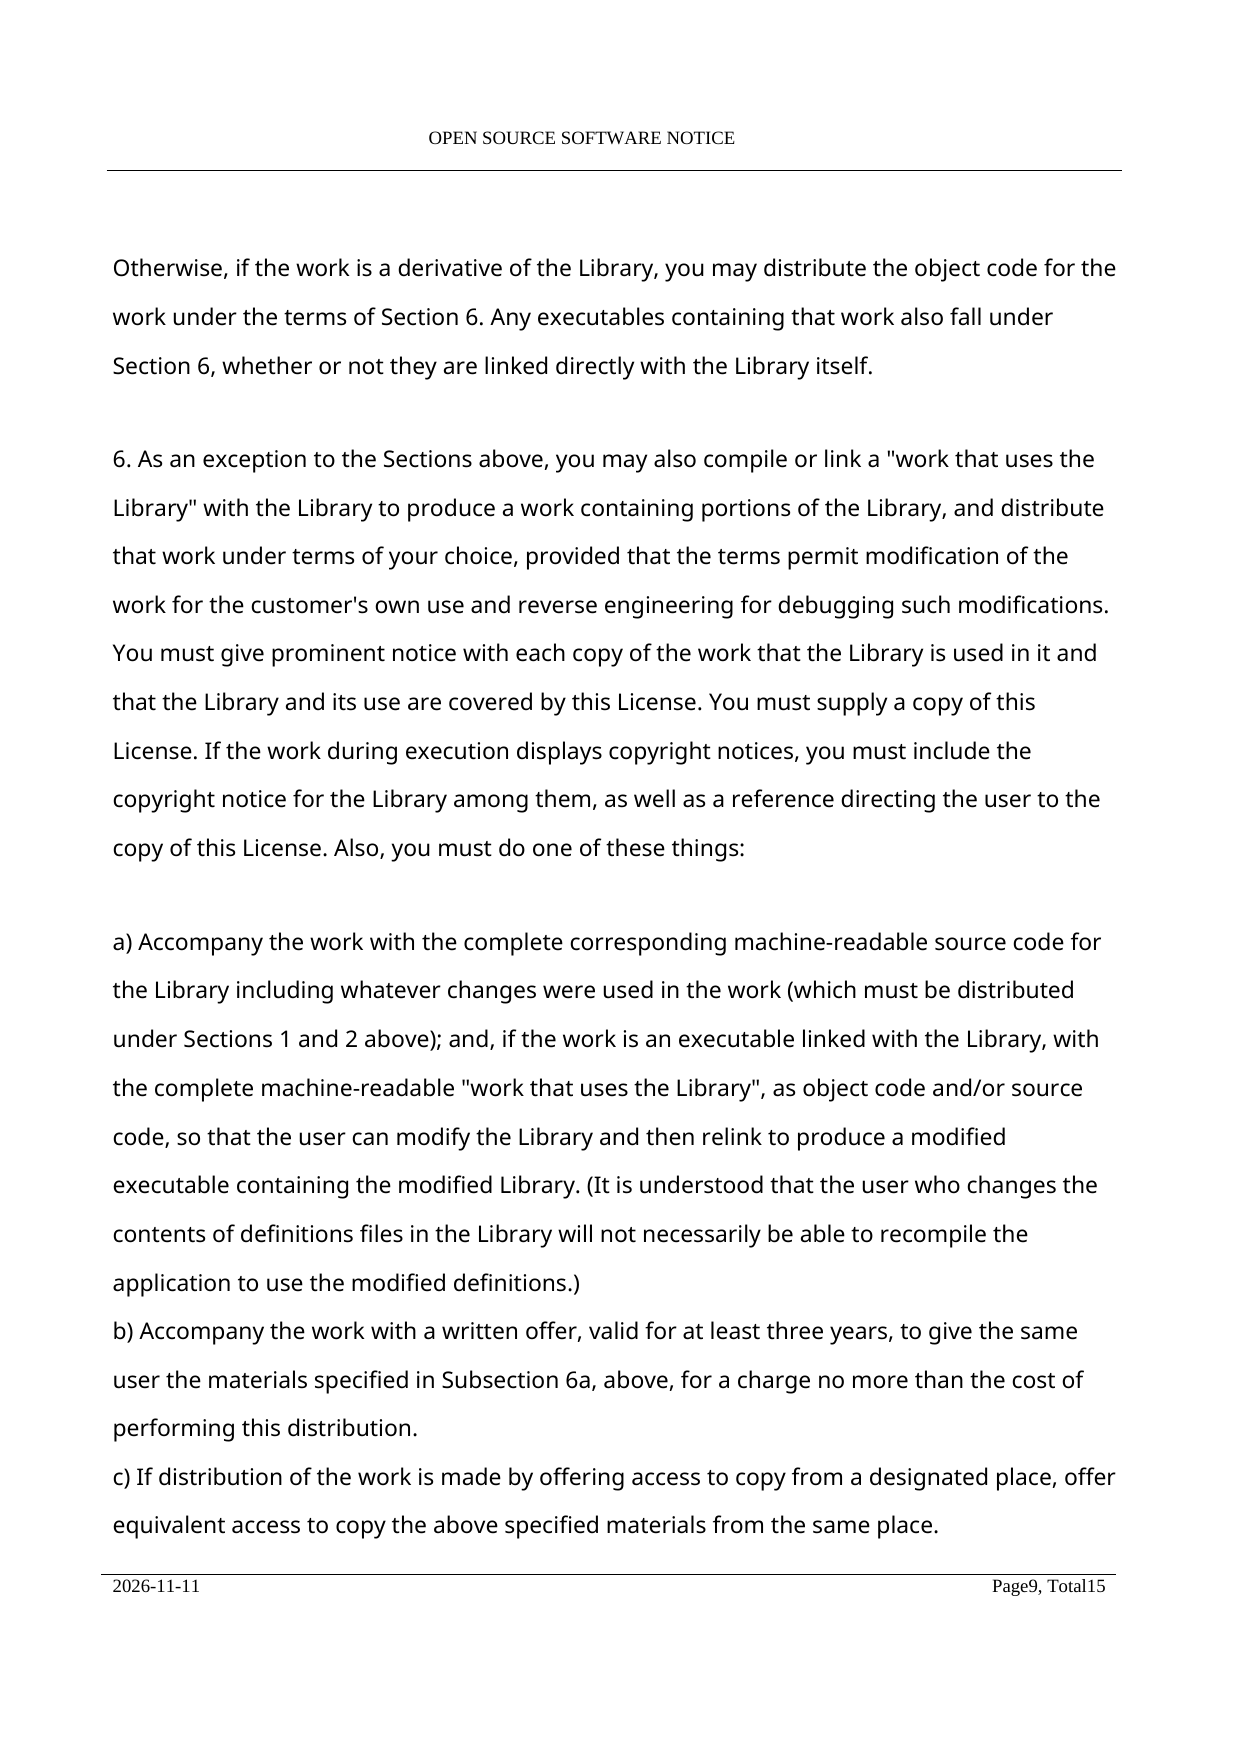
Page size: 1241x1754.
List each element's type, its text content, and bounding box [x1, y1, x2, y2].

text c) If distribution of the work is made by offering access to copy from a designated place, offer equivalent access to copy the above specified materials from the same place. [112, 1460, 1128, 1541]
text a) Accompany the work with the complete corresponding machine-readable source code for the Library including whatever changes were used in the work (which must be distributed under Sections 1 and 2 above); and, if the work is an executable linked with the Library, with the complete machine-readable "work that uses the Library", as object code and/or source code, so that the user can modify the Library and then relink to produce a modified executable containing the modified Library. (It is understood that the user who changes the contents of definitions files in the Library will not necessarily be able to recompile the application to use the modified definitions.) [112, 925, 1128, 1298]
text You must give prominent notice with each copy of the work that the Library is used in it and that the Library and its use are covered by this License. You must supply a copy of this License. If the work during execution displays copyright notices, you must include the copyright notice for the Library among them, as well as a reference directing the user to the copy of this License. Also, you must do one of these things: [112, 637, 1128, 864]
text b) Accompany the work with a written offer, valid for at least three years, to give the same user the materials specified in Subsection 6a, above, for a charge no more than the cost of performing this distribution. [112, 1314, 1128, 1444]
text Otherwise, if the work is a derivative of the Library, you may distribute the object code for the work under the terms of Section 6. Any executables containing that work also fall under Section 6, whether or not they are linked directly with the Library itself. [112, 251, 1128, 381]
text 6. As an exception to the Sections above, you may also compile or link a "work that uses the Library" with the Library to produce a work containing portions of the Library, and distribute that work under terms of your choice, provided that the terms permit modification of the work for the customer's own use and reverse engineering for debugging such modifications. [112, 442, 1128, 621]
